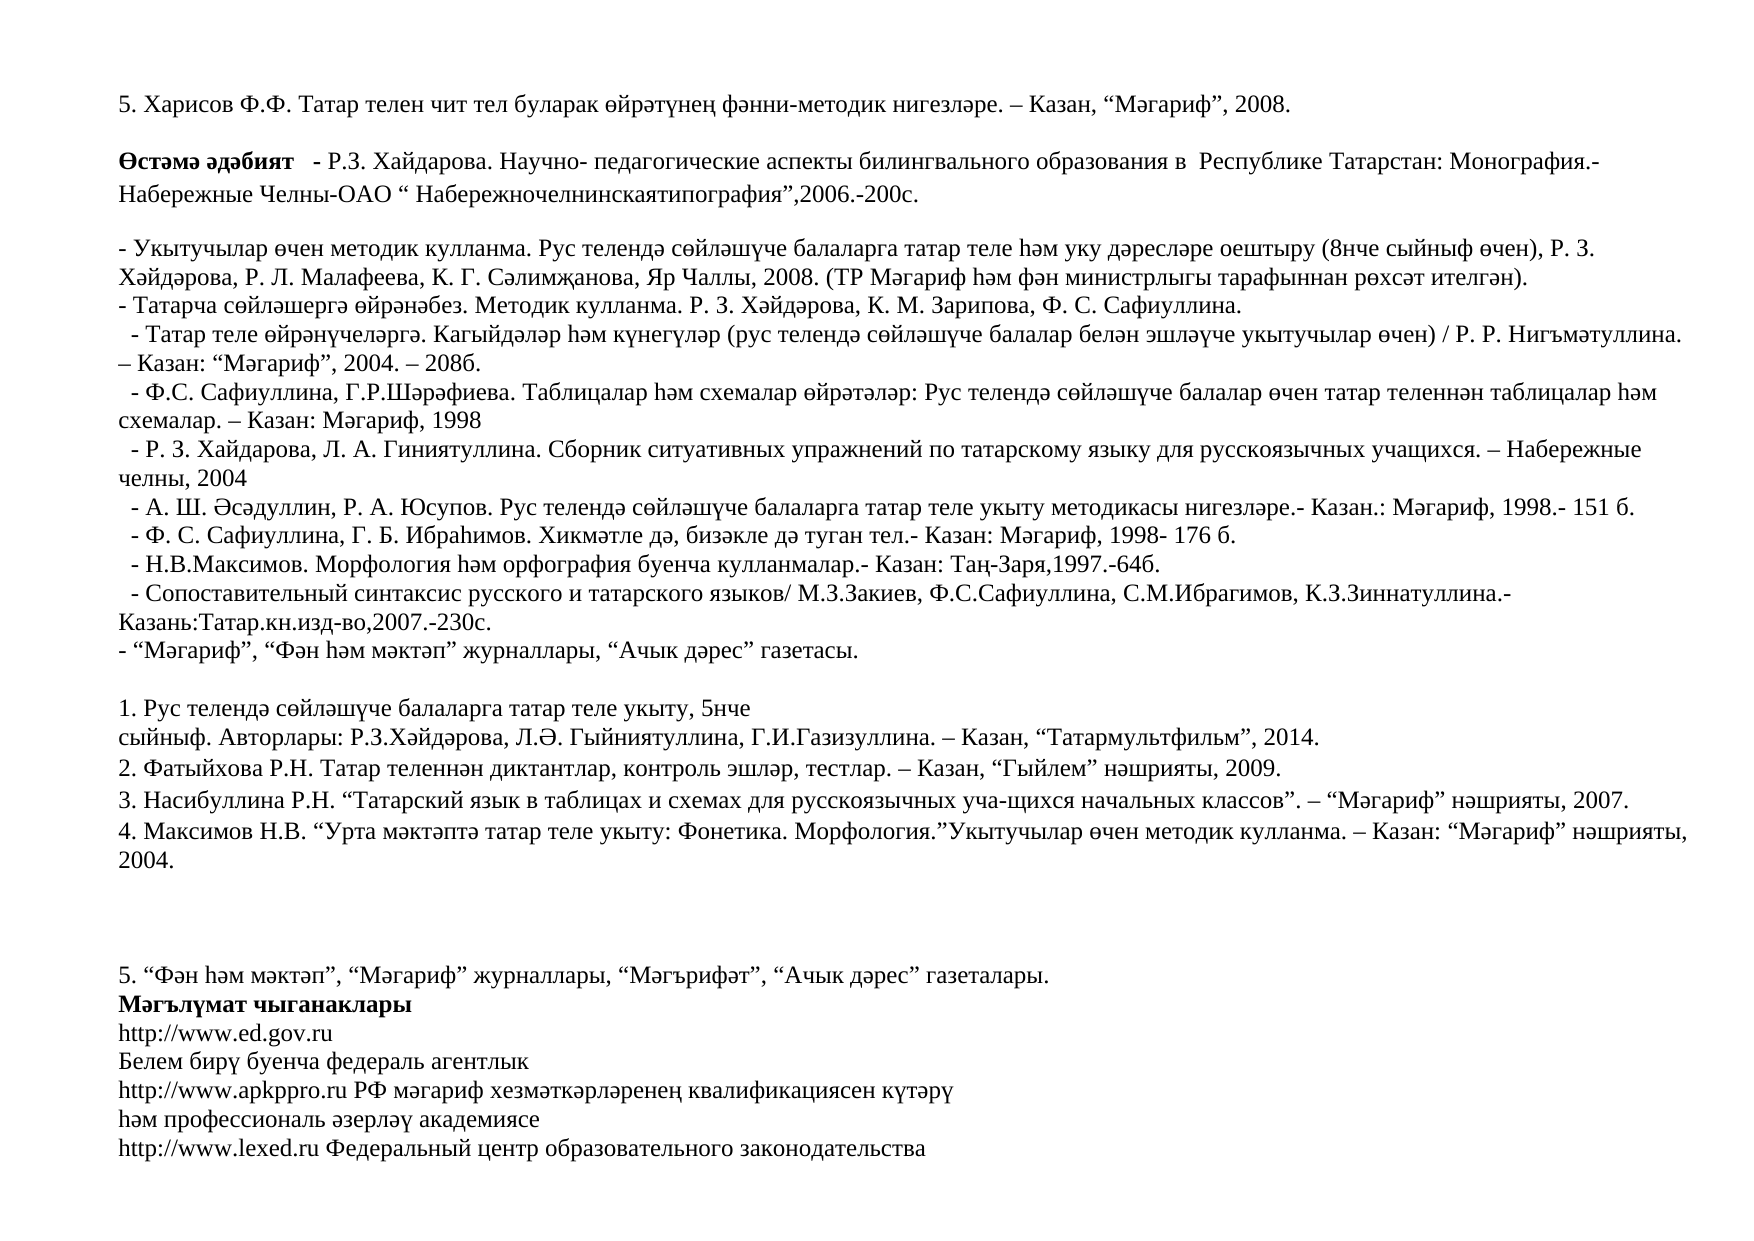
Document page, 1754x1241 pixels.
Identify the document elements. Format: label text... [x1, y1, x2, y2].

text http://www.lexed.ru Федеральный центр образовательного законодательства [118, 1133, 1698, 1161]
text 3. Насибуллина Р.Н. “Татарский язык в таблицах и схемах для русскоязычных уча-щихся начальных классов”. – “Мәгариф” нәшрияты, 2007. [118, 785, 1698, 814]
text - Ф. С. Сафиуллина, Г. Б. Ибраһимов. Хикмәтле дә, бизәкле дә туган тел.- Казан: Мәгариф, 1998- 176 б. [118, 521, 1698, 549]
text Белем бирү буенча федераль агентлык [118, 1046, 1698, 1075]
text - Н.В.Максимов. Морфология һәм орфография буенча кулланмалар.- Казан: Таң-Заря,1997.-64б. [118, 549, 1698, 578]
text 5. “Фән һәм мәктәп”, “Мәгариф” журналлары, “Мәгърифәт”, “Ачык дәрес” газеталары. [118, 960, 1698, 989]
text - Татарча сөйләшергә өйрәнәбез. Методик кулланма. Р. З. Хәйдәрова, К. М. Зарипова, Ф. С. Сафиуллина. [118, 291, 1698, 319]
text Мәгълүмат чыганаклары [118, 989, 1698, 1018]
text сыйныф. Авторлары: Р.З.Хәйдәрова, Л.Ә. Гыйниятуллина, Г.И.Газизуллина. – Казан, “Татармультфильм”, 2014. [118, 722, 1698, 751]
text - “Мәгариф”, “Фән һәм мәктәп” журналлары, “Ачык дәрес” газетасы. [118, 636, 1698, 664]
text 4. Максимов Н.В. “Урта мәктәптә татар теле укыту: Фонетика. Морфология.”Укытучылар өчен методик кулланма. – Казан: “Мәгариф” нәшрияты, 2004. [118, 816, 1698, 874]
text http://www.apkppro.ru РФ мәгариф хезмәткәрләренең квалификациясен күтәрү [118, 1075, 1698, 1104]
text һәм профессиональ әзерләү академиясе [118, 1104, 1698, 1133]
text - Ф.С. Сафиуллина, Г.Р.Шәрәфиева. Таблицалар һәм схемалар өйрәтәләр: Рус телендә сөйләшүче балалар өчен татар теленнән таблицалар һәм схемалар. – Казан: Мәгариф, 1998 [118, 377, 1698, 434]
text 1. Рус телендә сөйләшүче балаларга татар теле укыту, 5нче [118, 693, 1698, 722]
text http://www.ed.gov.ru [118, 1018, 1698, 1046]
text - Татар теле өйрәнүчеләргә. Кагыйдәләр һәм күнегүләр (рус телендә сөйләшүче балалар белән эшләүче укытучылар өчен) / Р. Р. Нигъмәтуллина. – Казан: “Мәгариф”, 2004. – 208б. [118, 319, 1698, 377]
text 2. Фатыйхова Р.Н. Татар теленнән диктантлар, контроль эшләр, тестлар. – Казан, “Гыйлем” нәшрияты, 2009. [118, 753, 1698, 782]
text 5. Харисов Ф.Ф. Татар телен чит тел буларак өйрәтүнең фәнни-методик нигезләре. – Казан, “Мәгариф”, 2008. [118, 89, 1698, 117]
text - Укытучылар өчен методик кулланма. Рус телендә сөйләшүче балаларга татар теле һәм уку дәресләре оештыру (8нче сыйныф өчен), Р. З. Хәйдәрова, Р. Л. Малафеева, К. Г. Сәлимҗанова, Яр Чаллы, 2008. (ТР Мәгариф һәм фән министрлыгы тарафыннан рөхсәт ителгән). [118, 233, 1668, 291]
text - Р. З. Хайдарова, Л. А. Гиниятуллина. Сборник ситуативных упражнений по татарскому языку для русскоязычных учащихся. – Набережные челны, 2004 [118, 434, 1698, 492]
text Өстәмә әдәбият - Р.З. Хайдарова. Научно- педагогические аспекты билингвального образования в Республике Татарстан: Монография.- Набережные Челны-ОАО “ Набережночелнинскаятипография”,2006.-200с. [118, 146, 1698, 208]
text - А. Ш. Әсәдуллин, Р. А. Юсупов. Рус телендә сөйләшүче балаларга татар теле укыту методикасы нигезләре.- Казан.: Мәгариф, 1998.- 151 б. [118, 492, 1698, 521]
text - Сопоставительный синтаксис русского и татарского языков/ М.З.Закиев, Ф.С.Сафиуллина, С.М.Ибрагимов, К.З.Зиннатуллина.- Казань:Татар.кн.изд-во,2007.-230с. [118, 578, 1698, 636]
